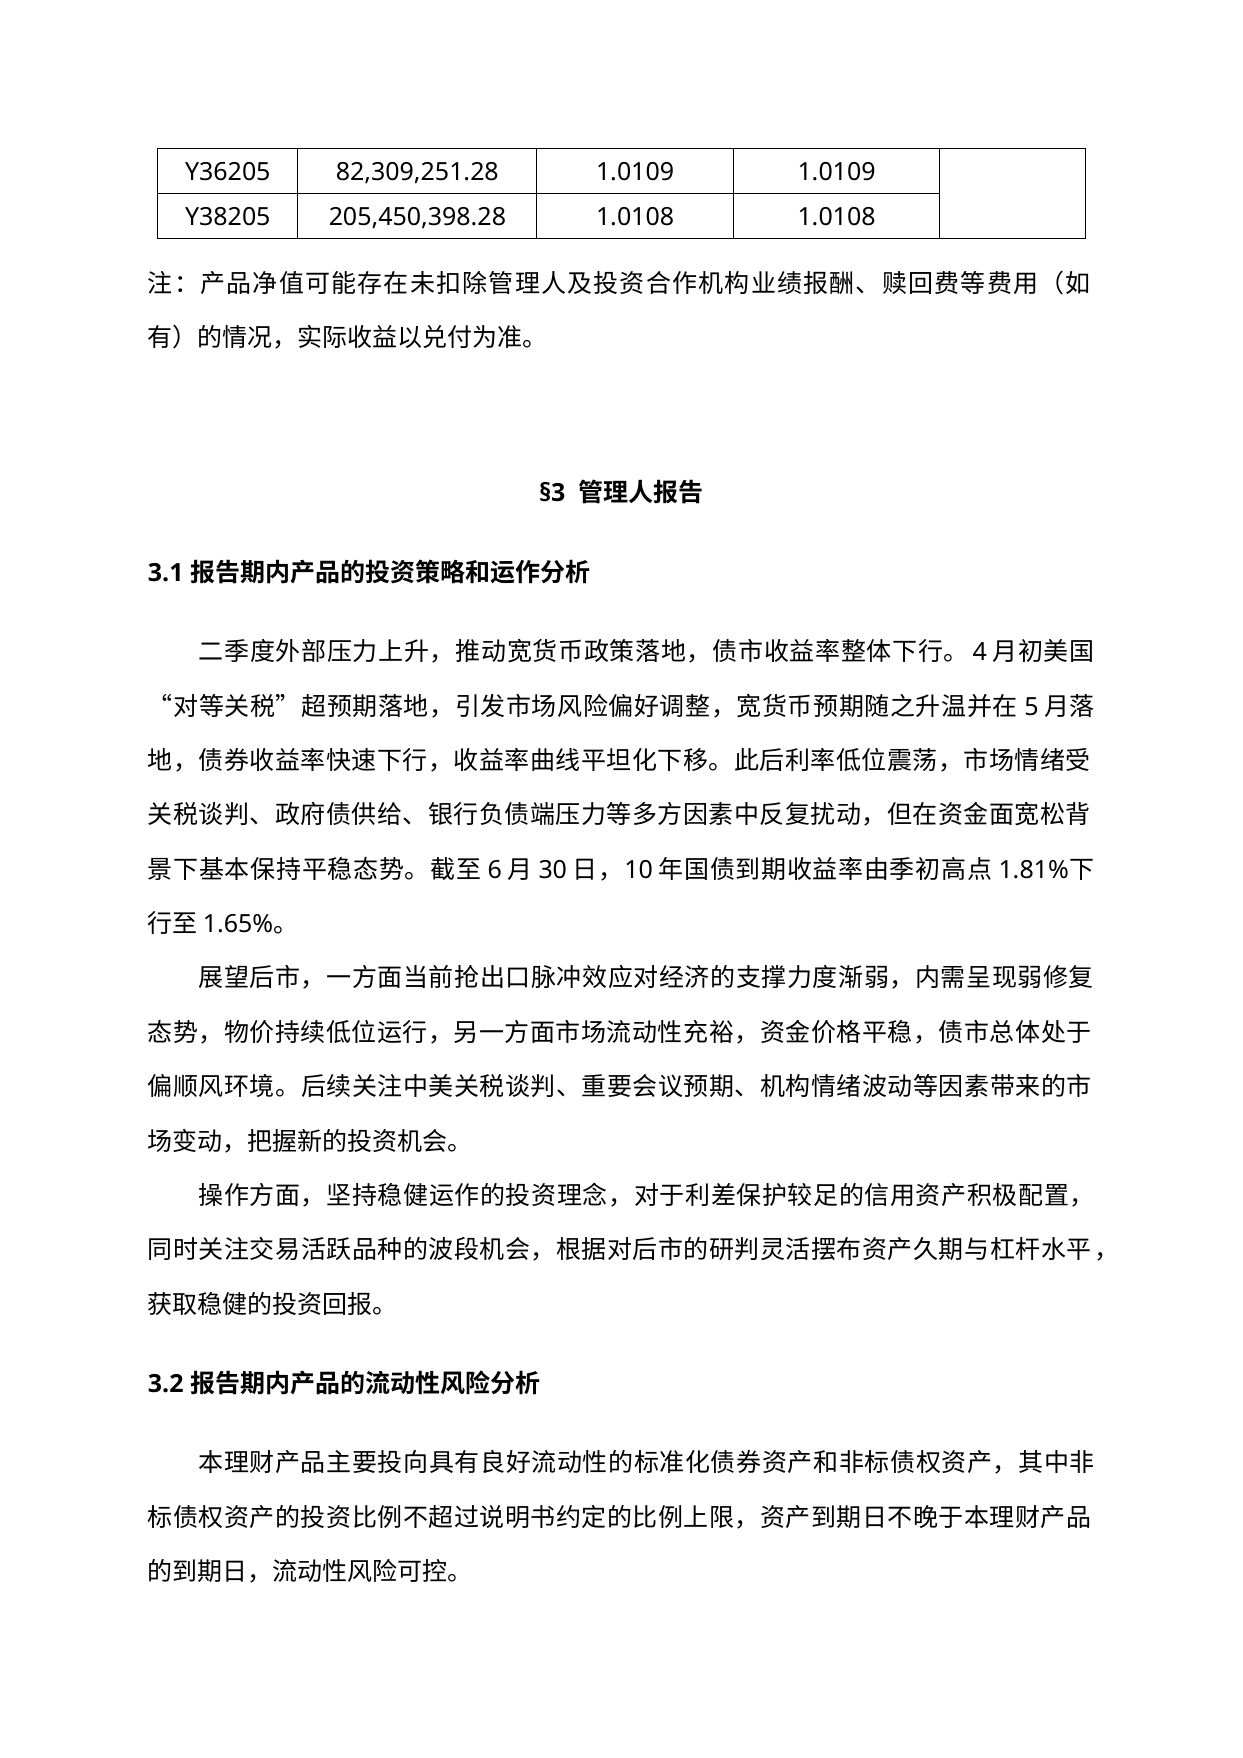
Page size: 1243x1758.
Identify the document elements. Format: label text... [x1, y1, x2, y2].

table_cell 1.0109 [734, 149, 939, 193]
text 3.2 报告期内产品的流动性风险分析 [148, 1363, 1094, 1400]
text 注：产品净值可能存在未扣除管理人及投资合作机构业绩报酬、赎回费等费用（如有）的情况，实际收益以兑付为准。 [148, 263, 1094, 354]
table_cell Y38205 [158, 194, 297, 238]
table_cell Y36205 [158, 149, 297, 193]
table_cell 205,450,398.28 [298, 194, 536, 238]
table_cell 82,309,251.28 [298, 149, 536, 193]
table_cell 1.0109 [537, 149, 733, 193]
text 本理财产品主要投向具有良好流动性的标准化债券资产和非标债权资产，其中非标债权资产的投资比例不超过说明书约定的比例上限，资产到期日不晚于本理财产品的到期日，流动性风险可控。 [148, 1443, 1094, 1588]
table_cell 1.0108 [734, 194, 939, 238]
text 二季度外部压力上升，推动宽货币政策落地，债市收益率整体下行。4月初美国“对等关税”超预期落地，引发市场风险偏好调整，宽货币预期随之升温并在5月落地，债券收益率快速下行，收益率曲线平坦化下移。此后利率低位震荡，市场情绪受关税谈判、政府债供给、银行负债端压力等多方因素中反复扰动，但在资金面宽松背景下基本保持平稳态势。截至6月30日，10年国债到期收益率由季初高点1.81%下行至1.65%。 展望后市，一方面当前抢出口脉冲效应对经济的支撑力度渐弱，内需呈现弱修复态势，物价持续低位运行，另一方面市场流动性充裕，资金价格平稳，债市总体处于偏顺风环境。后续关注中美关税谈判、重要会议预期、机构情绪波动等因素带来的市场变动，把握新的投资机会。 操作方面，坚持稳健运作的投资理念，对于利差保护较足的信用资产积极配置，同时关注交易活跃品种的波段机会，根据对后市的研判灵活摆布资产久期与杠杆水平，获取稳健的投资回报。 [148, 632, 1094, 1320]
table_cell 1.0108 [537, 194, 733, 238]
text 3.1 报告期内产品的投资策略和运作分析 [148, 552, 1094, 588]
text §3 管理人报告 [148, 473, 1094, 509]
